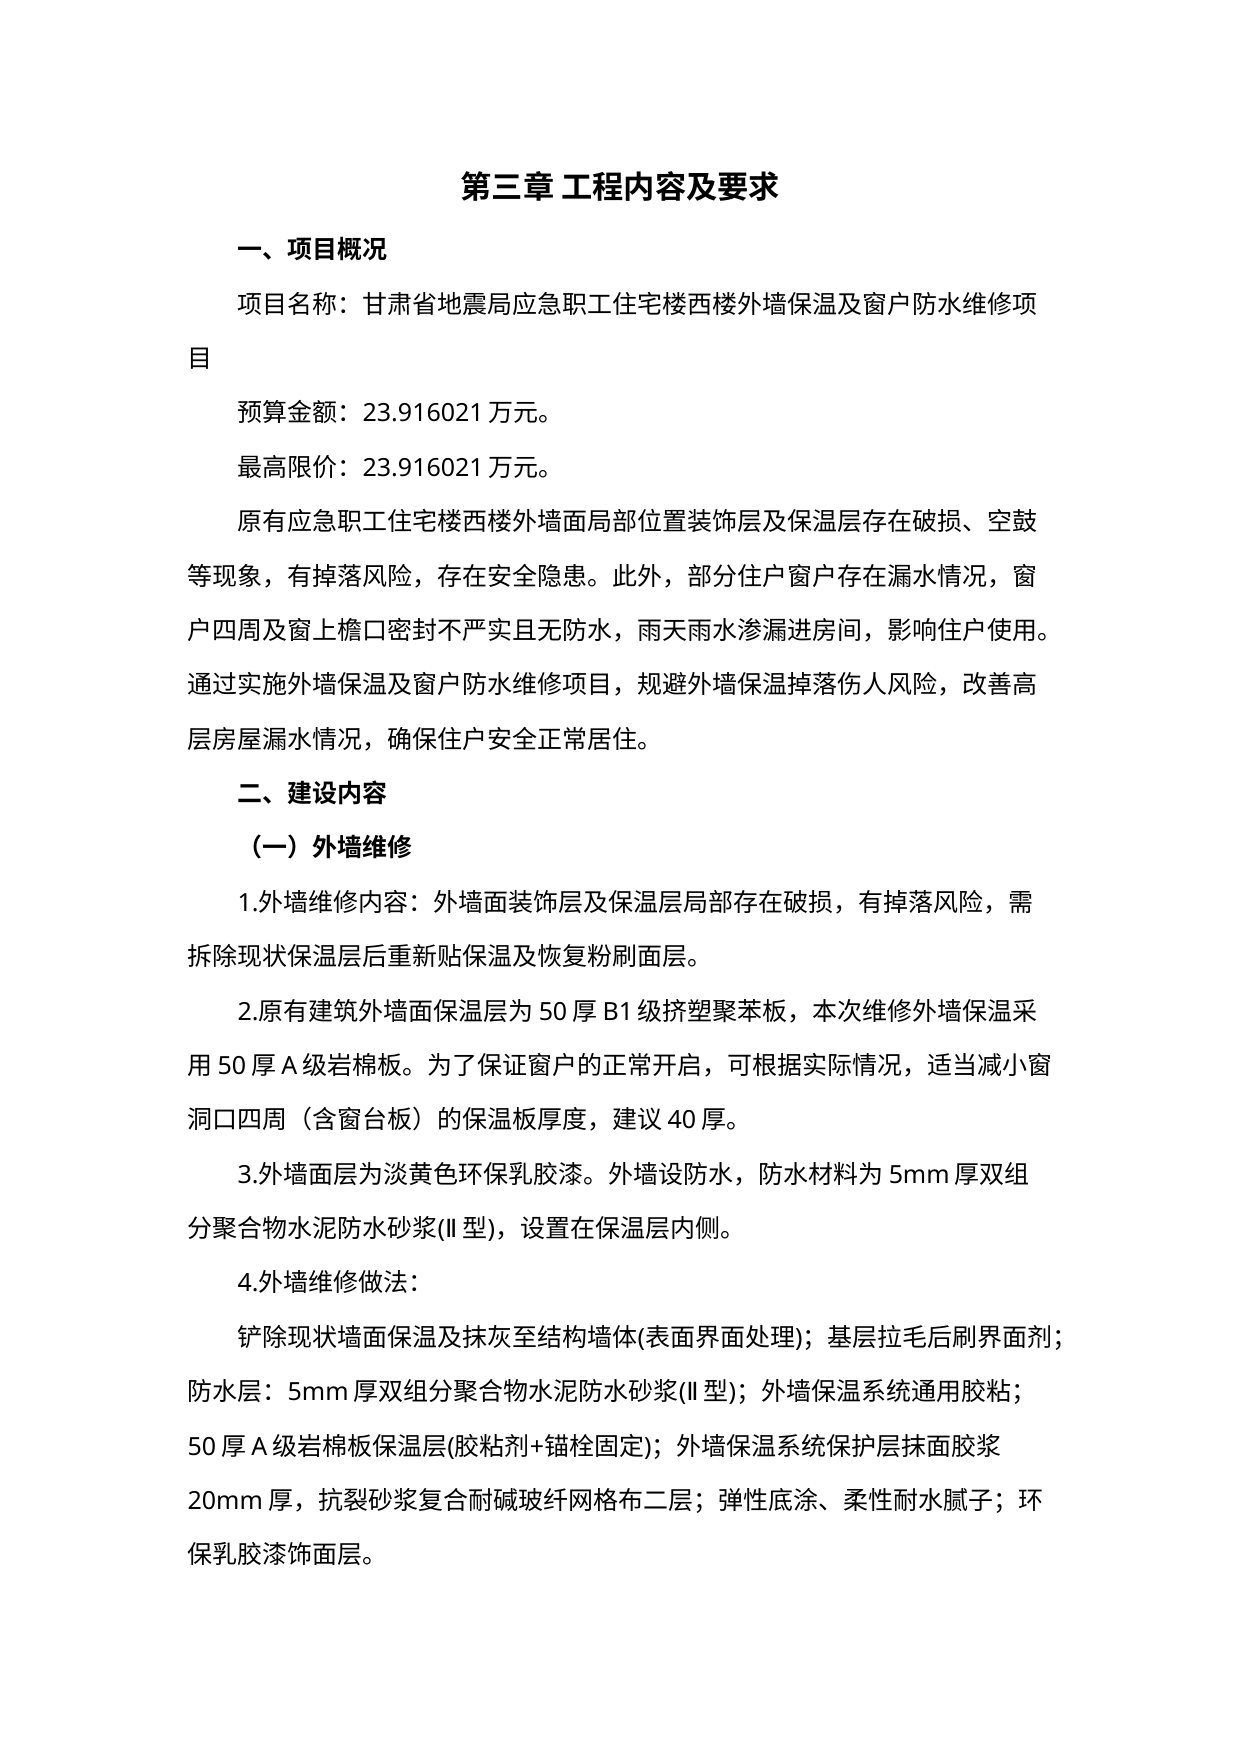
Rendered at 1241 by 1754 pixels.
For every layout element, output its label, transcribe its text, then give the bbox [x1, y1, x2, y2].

text 2.原有建筑外墙面保温层为50厚B1级挤塑聚苯板，本次维修外墙保温采用50厚A级岩棉板。为了保证窗户的正常开启，可根据实际情况，适当减小窗洞口四周（含窗台板）的保温板厚度，建议40厚。 [187, 991, 1053, 1136]
text 原有应急职工住宅楼西楼外墙面局部位置装饰层及保温层存在破损、空鼓等现象，有掉落风险，存在安全隐患。此外，部分住户窗户存在漏水情况，窗户四周及窗上檐口密封不严实且无防水，雨天雨水渗漏进房间，影响住户使用。通过实施外墙保温及窗户防水维修项目，规避外墙保温掉落伤人风险，改善高层房屋漏水情况，确保住户安全正常居住。 [187, 502, 1053, 755]
text 二、建设内容 [187, 773, 1053, 810]
subtitle 工程内容及要求 [187, 162, 1053, 207]
text 一、项目概况 [187, 230, 1053, 266]
text 最高限价：23.916021万元。 [187, 447, 1053, 483]
text 1.外墙维修内容：外墙面装饰层及保温层局部存在破损，有掉落风险，需拆除现状保温层后重新贴保温及恢复粉刷面层。 [187, 882, 1053, 973]
text 预算金额：23.916021万元。 [187, 393, 1053, 429]
text 4.外墙维修做法： [187, 1263, 1053, 1299]
text 铲除现状墙面保温及抹灰至结构墙体(表面界面处理)；基层拉毛后刷界面剂；防水层：5mm厚双组分聚合物水泥防水砂浆(Ⅱ型)；外墙保温系统通用胶粘；50厚A级岩棉板保温层(胶粘剂+锚栓固定)；外墙保温系统保护层抹面胶浆20mm厚，抗裂砂浆复合耐碱玻纤网格布二层；弹性底涂、柔性耐水腻子；环保乳胶漆饰面层。 [187, 1317, 1053, 1571]
text 3.外墙面层为淡黄色环保乳胶漆。外墙设防水，防水材料为5mm厚双组分聚合物水泥防水砂浆(Ⅱ型)，设置在保温层内侧。 [187, 1154, 1053, 1245]
text （一）外墙维修 [187, 828, 1053, 864]
text 项目名称：甘肃省地震局应急职工住宅楼西楼外墙保温及窗户防水维修项目 [187, 284, 1053, 375]
